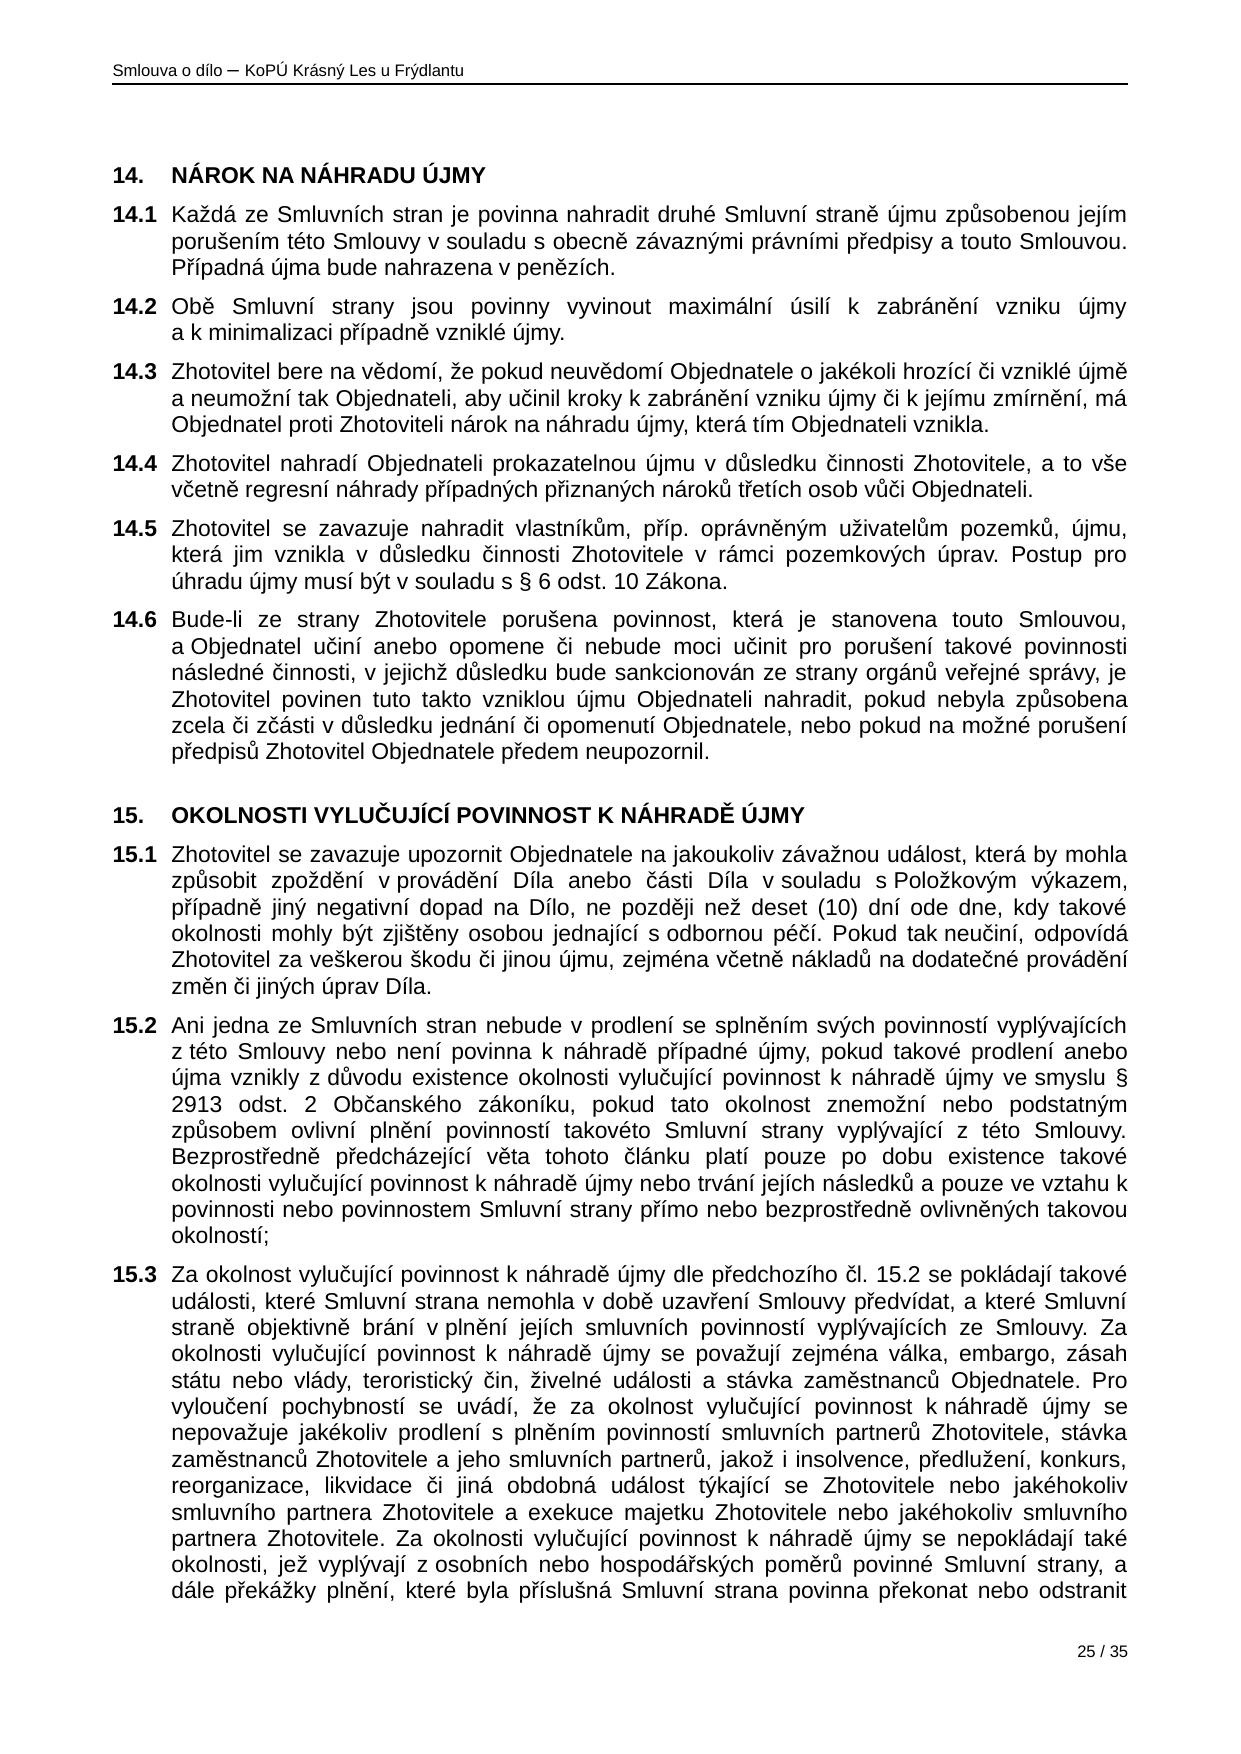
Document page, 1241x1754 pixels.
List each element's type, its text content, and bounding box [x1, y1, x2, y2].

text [112, 1261, 1128, 1604]
text Obě Smluvní strany jsou povinny vyvinout maximální úsilí k zabránění vzniku újmy a k minimalizaci případně vzniklé újmy. [112, 293, 1128, 346]
text Nárok na náhradu újmy [112, 162, 1128, 189]
text Okolnosti vylučující povinnost k náhradě újmy [112, 802, 1128, 828]
text Zhotovitel se zavazuje nahradit vlastníkům, příp. oprávněným uživatelům pozemků, újmu, která jim vznikla v důsledku činnosti Zhotovitele v rámci pozemkových úprav. Postup pro úhradu újmy musí být v souladu s § 6 odst. 10 Zákona. [112, 515, 1128, 594]
text Zhotovitel se zavazuje upozornit Objednatele na jakoukoliv závažnou událost, která by mohla způsobit zpoždění v provádění Díla anebo části Díla v souladu s Položkovým výkazem, případně jiný negativní dopad na Dílo, ne později než deset (10) dní ode dne, kdy takové okolnosti mohly být zjištěny osobou jednající s odbornou péčí. Pokud tak neučiní, odpovídá Zhotovitel za veškerou škodu či jinou újmu, zejména včetně nákladů na dodatečné provádění změn či jiných úprav Díla. [112, 841, 1128, 999]
text Zhotovitel nahradí Objednateli prokazatelnou újmu v důsledku činnosti Zhotovitele, a to vše včetně regresní náhrady případných přiznaných nároků třetích osob vůči Objednateli. [112, 450, 1128, 502]
text Každá ze Smluvních stran je povinna nahradit druhé Smluvní straně újmu způsobenou jejím porušením této Smlouvy v souladu s obecně závaznými právními předpisy a touto Smlouvou. Případná újma bude nahrazena v penězích. [112, 201, 1128, 280]
text Bude-li ze strany Zhotovitele porušena povinnost, která je stanovena touto Smlouvou, a Objednatel učiní anebo opomene či nebude moci učinit pro porušení takové povinnosti následné činnosti, v jejichž důsledku bude sankcionován ze strany orgánů veřejné správy, je Zhotovitel povinen tuto takto vzniklou újmu Objednateli nahradit, pokud nebyla způsobena zcela či zčásti v důsledku jednání či opomenutí Objednatele, nebo pokud na možné porušení předpisů Zhotovitel Objednatele předem neupozornil. [112, 606, 1128, 764]
text Ani jedna ze Smluvních stran nebude v prodlení se splněním svých povinností vyplývajících z této Smlouvy nebo není povinna k náhradě případné újmy, pokud takové prodlení anebo újma vznikly z důvodu existence okolnosti vylučující povinnost k náhradě újmy ve smyslu § 2913 odst. 2 Občanského zákoníku, pokud tato okolnost znemožní nebo podstatným způsobem ovlivní plnění povinností takovéto Smluvní strany vyplývající z této Smlouvy. Bezprostředně předcházející věta tohoto článku platí pouze po dobu existence takové okolnosti vylučující povinnost k náhradě újmy nebo trvání jejích následků a pouze ve vztahu k povinnosti nebo povinnostem Smluvní strany přímo nebo bezprostředně ovlivněných takovou okolností; [112, 1012, 1128, 1249]
text Zhotovitel bere na vědomí, že pokud neuvědomí Objednatele o jakékoli hrozící či vzniklé újmě a neumožní tak Objednateli, aby učinil kroky k zabránění vzniku újmy či k jejímu zmírnění, má Objednatel proti Zhotoviteli nárok na náhradu újmy, která tím Objednateli vznikla. [112, 358, 1128, 437]
